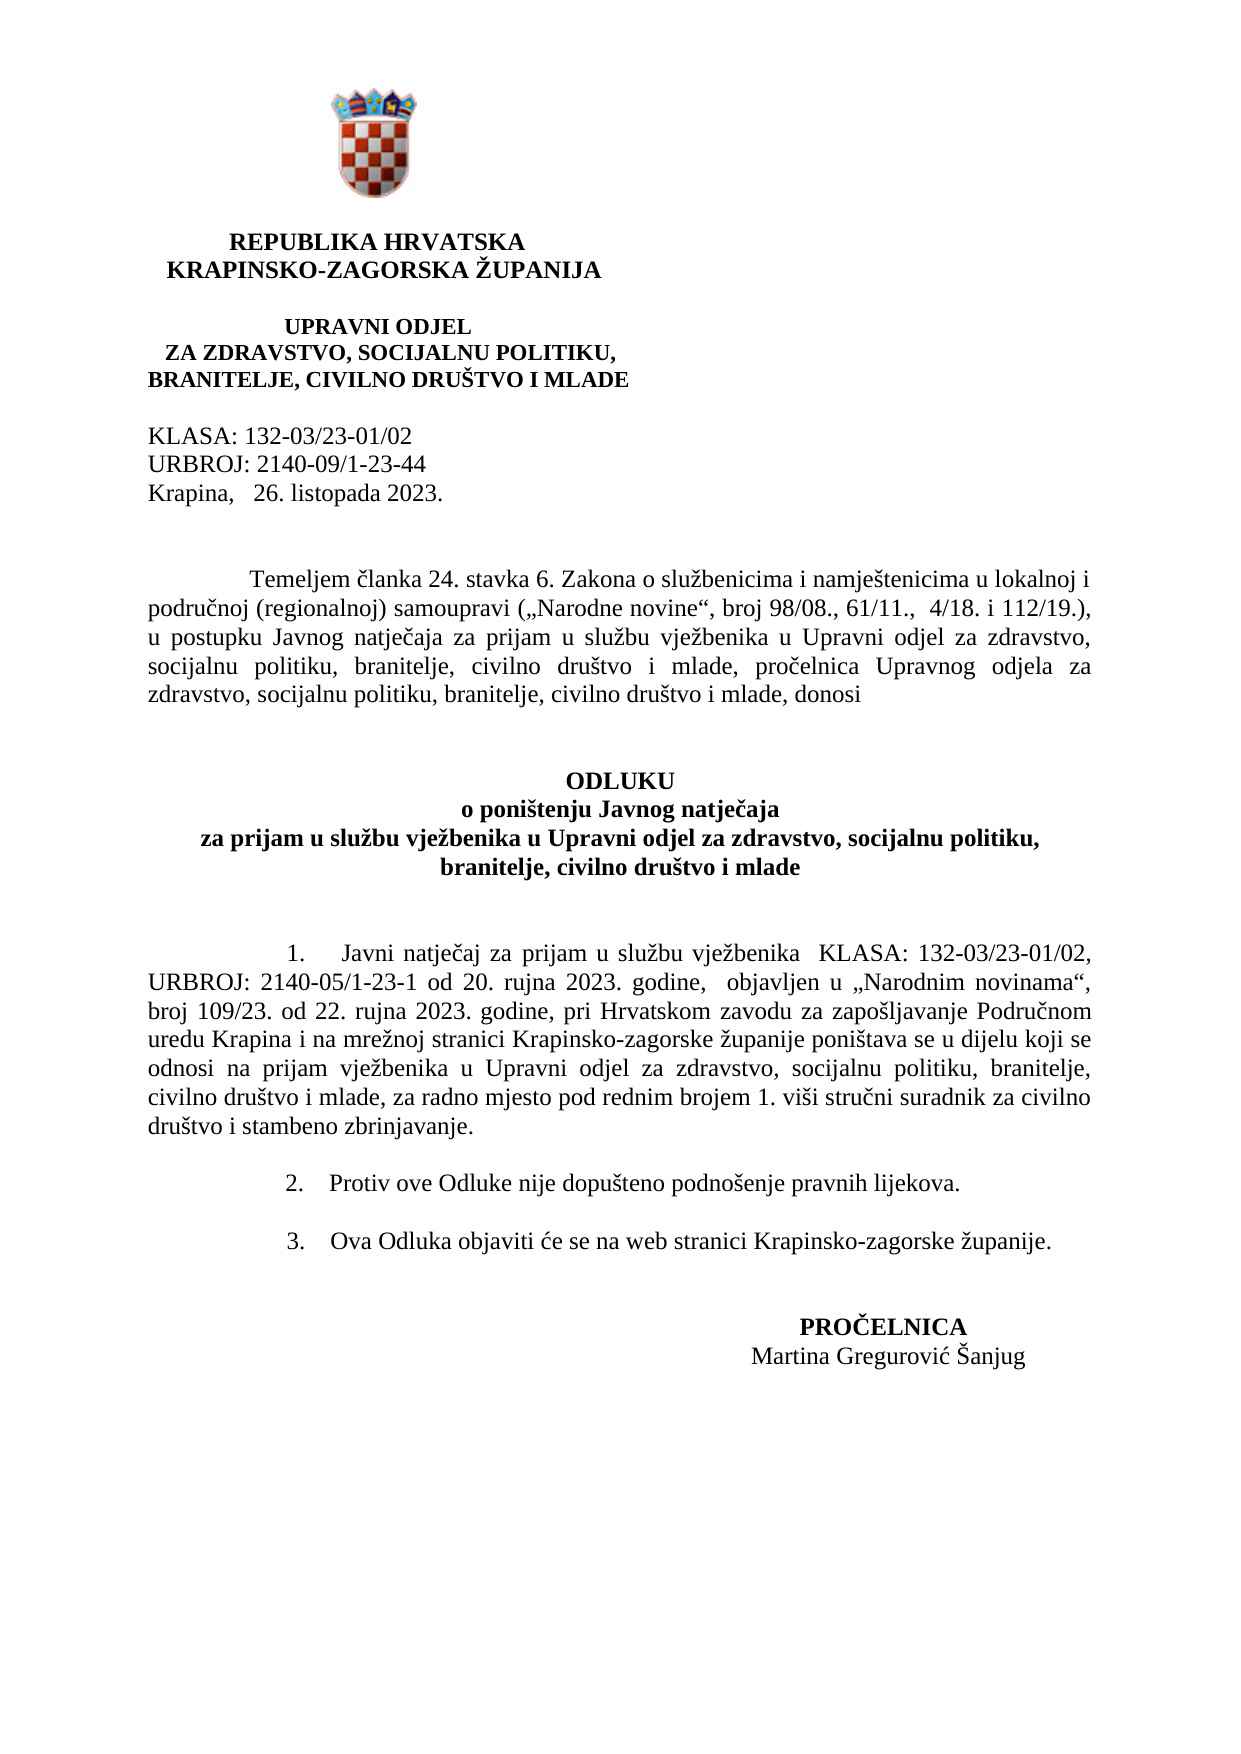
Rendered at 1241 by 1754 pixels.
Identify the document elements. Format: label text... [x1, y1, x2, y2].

text Krapina, 26. listopada 2023. [148, 478, 1092, 507]
text 2. Protiv ove Odluke nije dopušteno podnošenje pravnih lijekova. [148, 1168, 1092, 1197]
text KLASA: 132-03/23-01/02 [148, 421, 1092, 449]
text 3. Ova Odluka objaviti će se na web stranici Krapinsko-zagorske županije. [148, 1226, 1092, 1254]
text UPRAVNI ODJEL [148, 313, 1092, 339]
text PROČELNICA [148, 1312, 1092, 1341]
text REPUBLIKA HRVATSKA KRAPINSKO-ZAGORSKA ŽUPANIJA [148, 227, 1092, 284]
text Martina Gregurović Šanjug [148, 1341, 1092, 1369]
text ODLUKU [148, 766, 1092, 794]
text ZA ZDRAVSTVO, SOCIJALNU POLITIKU, [148, 339, 1092, 366]
text Temeljem članka 24. stavka 6. Zakona o službenicima i namještenicima u lokalnoj i područnoj (regionalnoj) samoupravi („Narodne novine“, broj 98/08., 61/11., 4/18. i 112/19.), u postupku Javnog natječaja za prijam u službu vježbenika u Upravni odjel za zdravstvo, socijalnu politiku, branitelje, civilno društvo i mlade, pročelnica Upravnog odjela za zdravstvo, socijalnu politiku, branitelje, civilno društvo i mlade, donosi [148, 564, 1092, 708]
text URBROJ: 2140-09/1-23-44 [148, 449, 1092, 478]
picture [331, 88, 417, 198]
text o poništenju Javnog natječaja [148, 794, 1092, 823]
text za prijam u službu vježbenika u Upravni odjel za zdravstvo, socijalnu politiku, branitelje, civilno društvo i mlade [148, 823, 1092, 881]
text 1. Javni natječaj za prijam u službu vježbenika KLASA: 132-03/23-01/02, URBROJ: 2140-05/1-23-1 od 20. rujna 2023. godine, objavljen u „Narodnim novinama“, broj 109/23. od 22. rujna 2023. godine, pri Hrvatskom zavodu za zapošljavanje Područnom uredu Krapina i na mrežnoj stranici Krapinsko-zagorske županije poništava se u dijelu koji se odnosi na prijam vježbenika u Upravni odjel za zdravstvo, socijalnu politiku, branitelje, civilno društvo i mlade, za radno mjesto pod rednim brojem 1. viši stručni suradnik za civilno društvo i stambeno zbrinjavanje. [148, 938, 1092, 1139]
text BRANITELJE, CIVILNO DRUŠTVO I MLADE [148, 366, 1092, 392]
